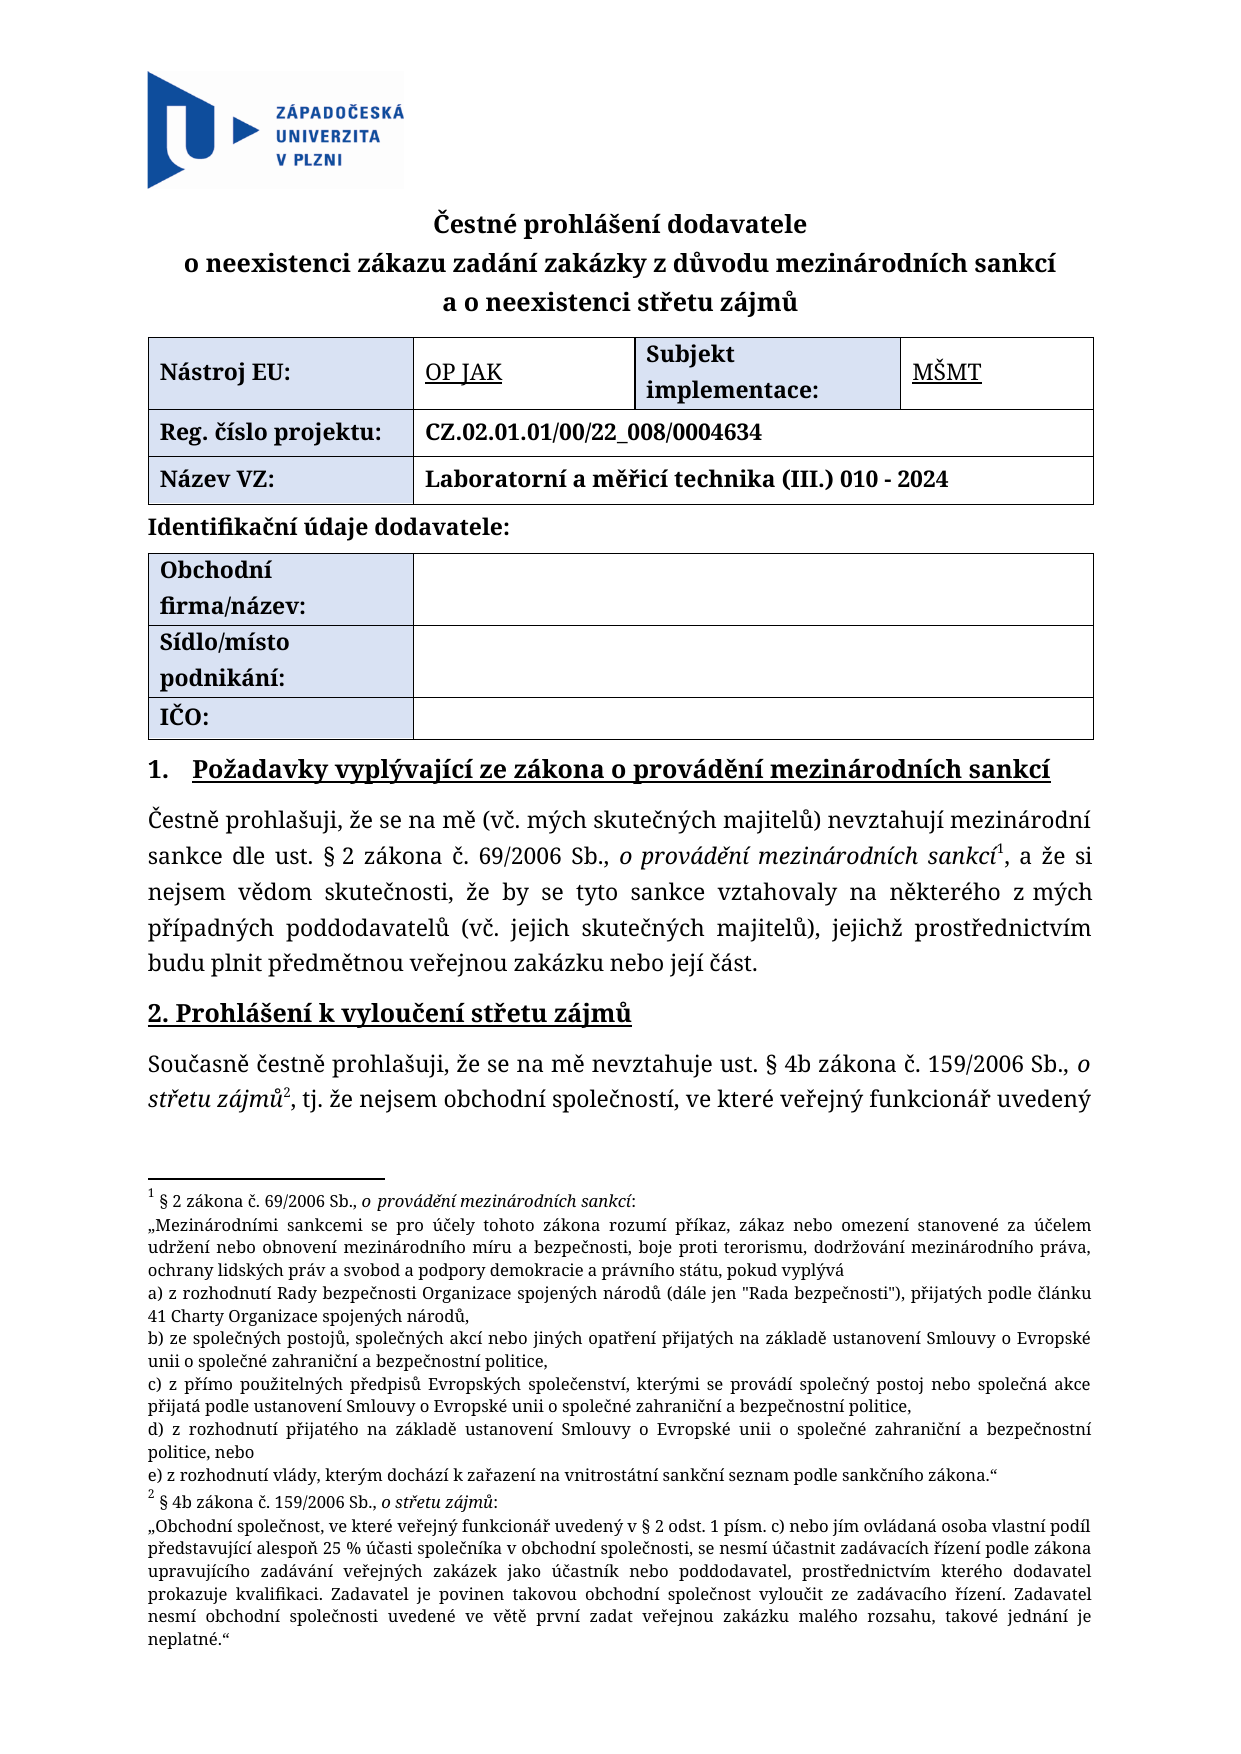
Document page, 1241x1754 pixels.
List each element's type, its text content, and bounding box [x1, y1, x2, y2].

table_header OP JAK [414, 338, 634, 409]
table_header [414, 554, 1093, 625]
table_cell Název VZ: [149, 457, 413, 503]
text Čestné prohlášení dodavatele [148, 207, 1093, 241]
table_cell Sídlo/místo podnikání: [149, 626, 413, 697]
table_header Nástroj EU: [149, 338, 413, 409]
table_cell [414, 626, 1093, 697]
table_header Obchodní firma/název: [149, 554, 413, 625]
subtitle 1. Požadavky vyplývající ze zákona o provádění mezinárodních sankcí [148, 752, 1093, 786]
table_cell Laboratorní a měřicí technika (III.) 010 - 2024 [414, 457, 1093, 503]
table_cell [414, 698, 1093, 738]
text Čestně prohlašuji, že se na mě (vč. mých skutečných majitelů) nevztahují mezinárodní sankce dle ust. § 2 zákona č. 69/2006 Sb., o provádění mezinárodních sankcí, a že si nejsem vědom skutečnosti, že by se tyto sankce vztahovaly na některého z mých případných poddodavatelů (vč. jejich skutečných majitelů), jejichž prostřednictvím budu plnit předmětnou veřejnou zakázku nebo její část. [148, 804, 1093, 979]
table_header MŠMT [901, 338, 1093, 409]
table_cell Reg. číslo projektu: [149, 410, 413, 456]
picture [147, 71, 404, 189]
text o neexistenci zákazu zadání zakázky z důvodu mezinárodních sankcí a o neexistenci střetu zájmů [148, 246, 1093, 319]
table_header Subjekt implementace: [636, 338, 900, 409]
list Současně čestně prohlašuji, že se na mě nevztahuje ust. § 4b zákona č. 159/2006 Sb., o střetu zájmů, tj. že nejsem obchodní společností, ve které veřejný funkcionář uvedený v ust. § 2 odst. 1 písm. c) zákona o střetu zájmů nebo jím ovládaná osoba vlastní podíl představující alespoň 25 % účasti společníka v obchodní společnosti. [148, 1047, 1093, 1115]
subtitle 2. Prohlášení k vyloučení střetu zájmů [148, 996, 1093, 1030]
table_cell IČO: [149, 698, 413, 738]
text Identifikační údaje dodavatele: [148, 511, 1093, 542]
table_cell CZ.02.01.01/00/22_008/0004634 [414, 410, 1093, 456]
